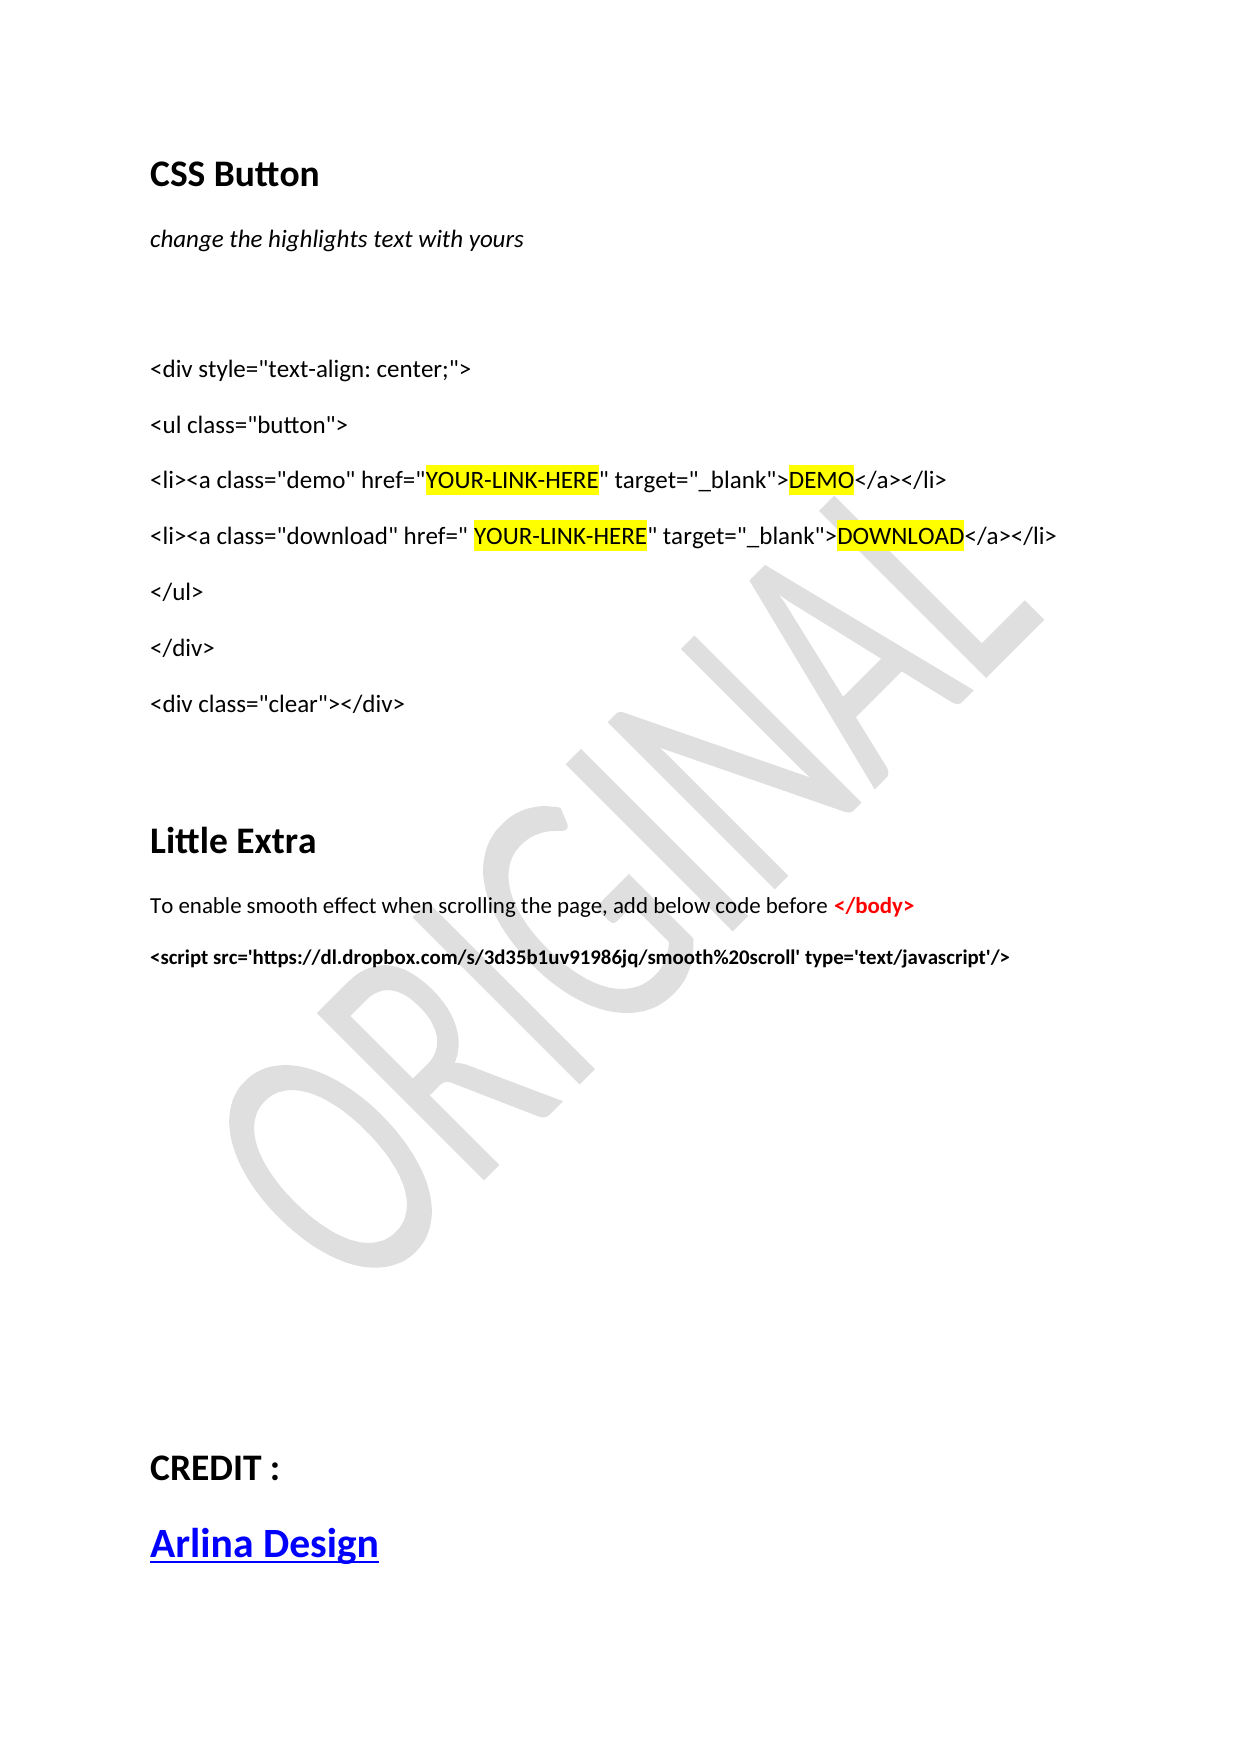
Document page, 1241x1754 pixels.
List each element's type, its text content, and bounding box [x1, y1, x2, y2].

text <script src='https://dl.dropbox.com/s/3d35b1uv91986jq/smooth%20scroll' type='text/javascript'/> [150, 944, 1090, 969]
text <li><a class="demo" href="YOUR-LINK-HERE" target="_blank">DEMO</a></li> [150, 464, 1090, 495]
text To enable smooth effect when scrolling the page, add below code before </body> [150, 891, 1090, 919]
text change the highlights text with yours [150, 223, 1090, 254]
text Little Extra [150, 817, 1090, 863]
text </ul> [150, 576, 1090, 607]
text <li><a class="download" href=" YOUR-LINK-HERE" target="_blank">DOWNLOAD</a></li> [150, 520, 474, 551]
text <div class="clear"></div> [150, 688, 1090, 718]
text CREDIT : [150, 1444, 1090, 1490]
text <ul class="button"> [150, 409, 1090, 439]
text <li><a class="download" href=" YOUR-LINK-HERE" target="_blank">DOWNLOAD</a></li> [647, 520, 837, 551]
text <div style="text-align: center;"> [150, 353, 1090, 383]
text CSS Button [150, 150, 1090, 196]
text </div> [150, 632, 1090, 663]
text Arlina Design [150, 1517, 1090, 1568]
